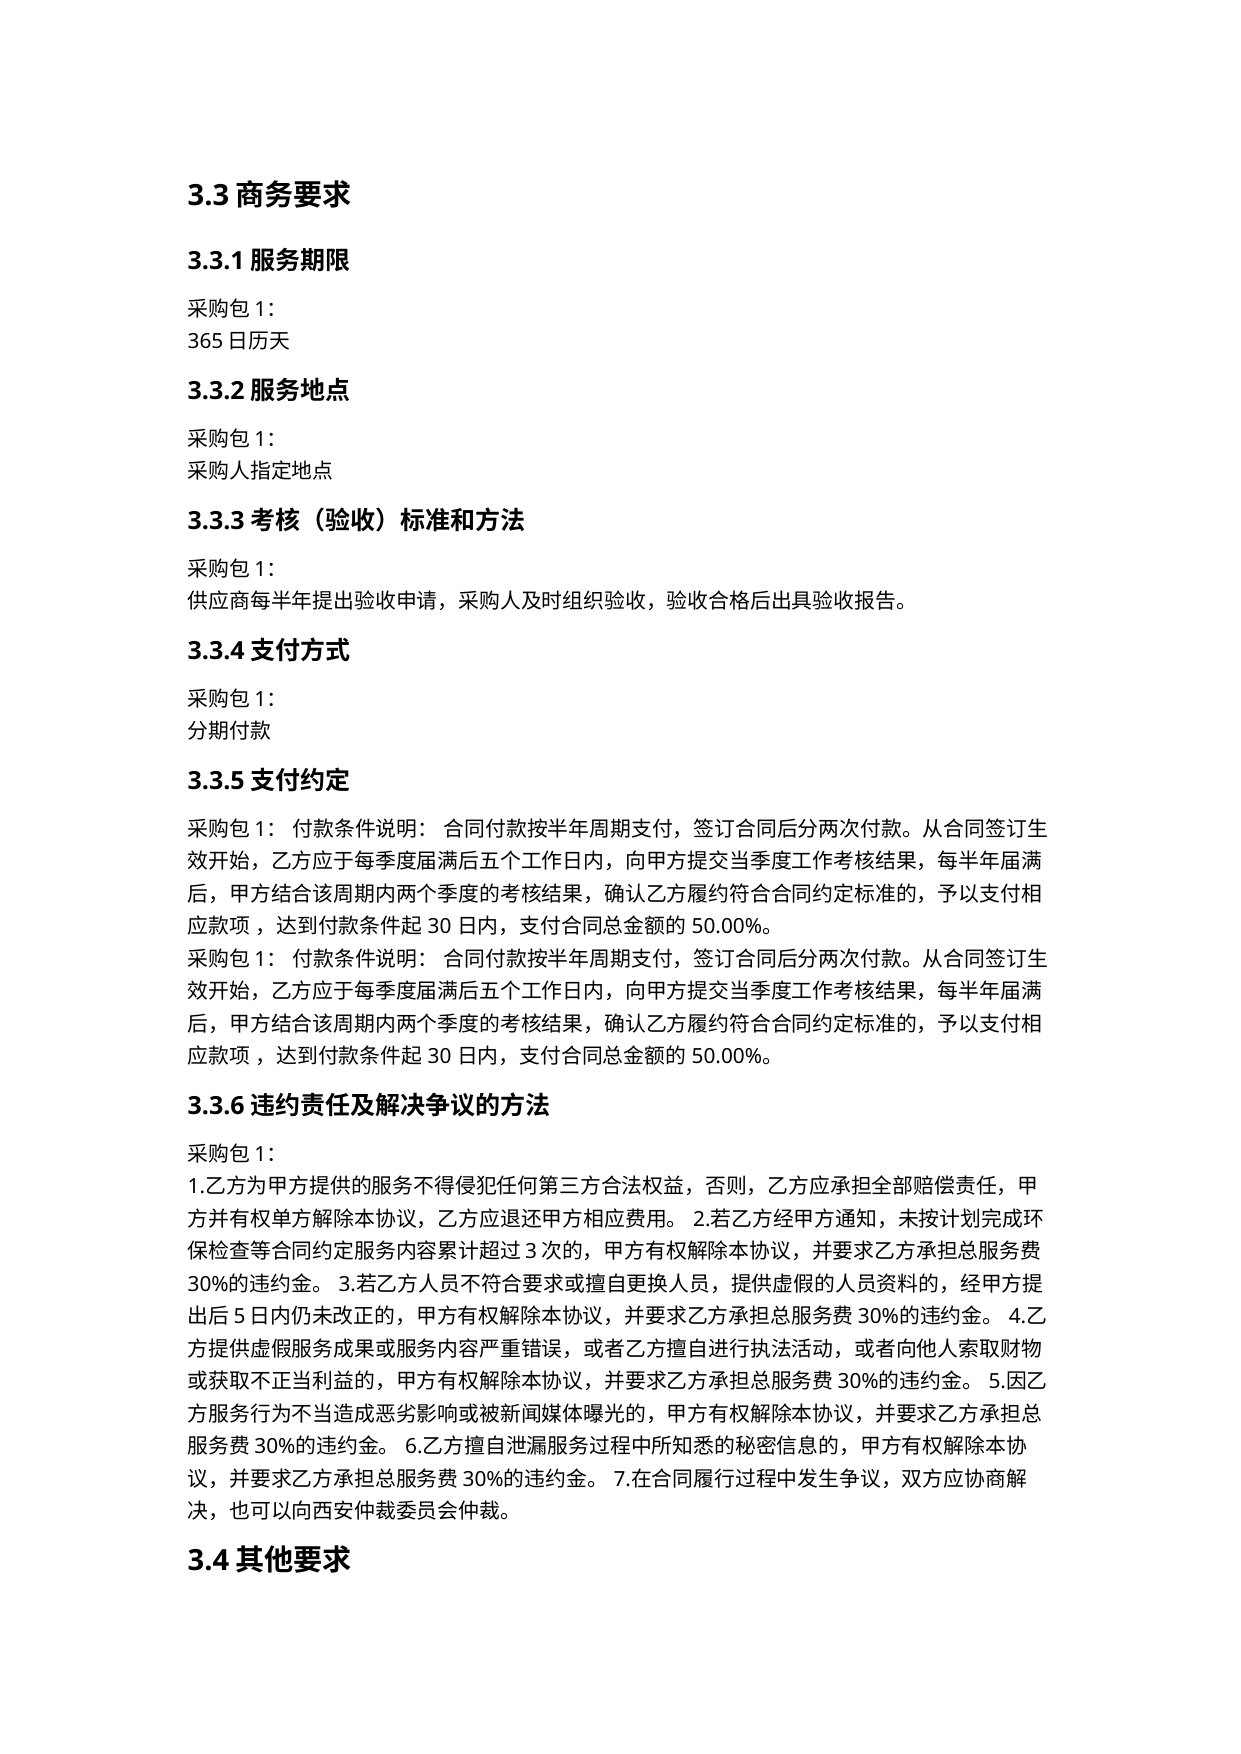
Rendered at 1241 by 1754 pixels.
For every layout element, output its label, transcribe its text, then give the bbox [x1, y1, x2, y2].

text 采购包1： 付款条件说明： 合同付款按半年周期支付，签订合同后分两次付款。从合同签订生效开始，乙方应于每季度届满后五个工作日内，向甲方提交当季度工作考核结果，每半年届满后，甲方结合该周期内两个季度的考核结果，确认乙方履约符合合同约定标准的，予以支付相应款项 ，达到付款条件起 30 日内，支付合同总金额的 50.00%。 [187, 942, 1053, 1072]
text 采购包1： [187, 1137, 1053, 1169]
text 3.4其他要求 [187, 1527, 1053, 1592]
text 采购人指定地点 [187, 454, 1053, 487]
text 采购包1： [187, 422, 1053, 454]
text 采购包1： 付款条件说明： 合同付款按半年周期支付，签订合同后分两次付款。从合同签订生效开始，乙方应于每季度届满后五个工作日内，向甲方提交当季度工作考核结果，每半年届满后，甲方结合该周期内两个季度的考核结果，确认乙方履约符合合同约定标准的，予以支付相应款项 ，达到付款条件起 30 日内，支付合同总金额的 50.00%。 [187, 812, 1053, 942]
text 3.3.1服务期限 [187, 227, 1053, 292]
text 3.3.3考核（验收）标准和方法 [187, 487, 1053, 552]
text 3.3.4支付方式 [187, 617, 1053, 682]
text 采购包1： [187, 292, 1053, 324]
text 采购包1： [187, 552, 1053, 584]
text 365日历天 [187, 324, 1053, 357]
text 3.3.2服务地点 [187, 357, 1053, 422]
text 3.3.5支付约定 [187, 747, 1053, 812]
text 3.3.6违约责任及解决争议的方法 [187, 1072, 1053, 1137]
text 供应商每半年提出验收申请，采购人及时组织验收，验收合格后出具验收报告。 [187, 584, 1053, 617]
text 采购包1： [187, 682, 1053, 714]
text 分期付款 [187, 714, 1053, 747]
text 1.乙方为甲方提供的服务不得侵犯任何第三方合法权益，否则，乙方应承担全部赔偿责任，甲方并有权单方解除本协议，乙方应退还甲方相应费用。 2.若乙方经甲方通知，未按计划完成环保检查等合同约定服务内容累计超过3次的，甲方有权解除本协议，并要求乙方承担总服务费30%的违约金。 3.若乙方人员不符合要求或擅自更换人员，提供虚假的人员资料的，经甲方提出后5日内仍未改正的，甲方有权解除本协议，并要求乙方承担总服务费30%的违约金。 4.乙方提供虚假服务成果或服务内容严重错误，或者乙方擅自进行执法活动，或者向他人索取财物或获取不正当利益的，甲方有权解除本协议，并要求乙方承担总服务费30%的违约金。 5.因乙方服务行为不当造成恶劣影响或被新闻媒体曝光的，甲方有权解除本协议，并要求乙方承担总服务费30%的违约金。 6.乙方擅自泄漏服务过程中所知悉的秘密信息的，甲方有权解除本协议，并要求乙方承担总服务费30%的违约金。 7.在合同履行过程中发生争议，双方应协商解决，也可以向西安仲裁委员会仲裁。 [187, 1169, 1053, 1527]
text 3.3商务要求 [187, 162, 1053, 227]
